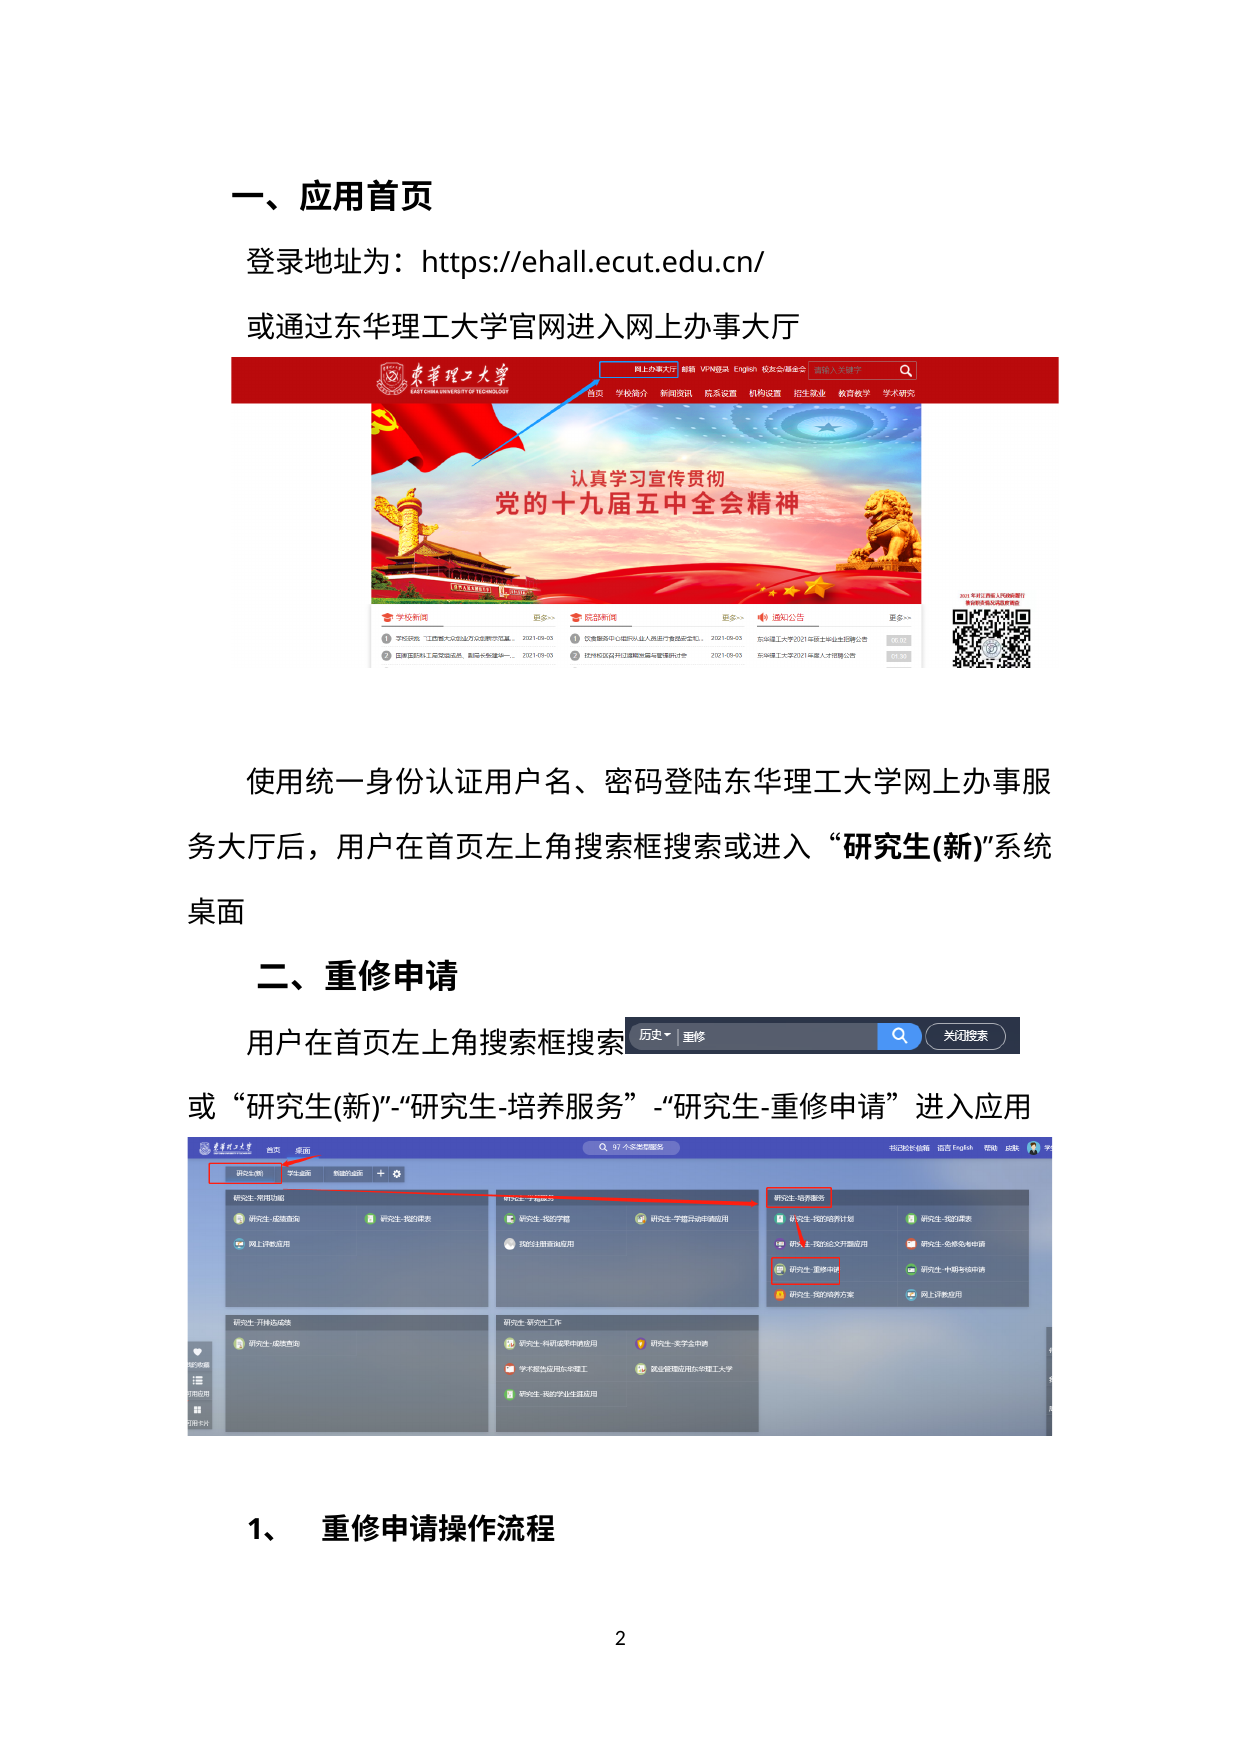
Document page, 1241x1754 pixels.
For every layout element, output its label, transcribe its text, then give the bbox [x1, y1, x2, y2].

text 二、重修申请 [187, 942, 1053, 1007]
picture [231, 357, 1059, 668]
text 或“研究生(新)”-“研究生-培养服务”-“研究生-重修申请”进入应用 [187, 1072, 1053, 1137]
list 重修申请操作流程 [247, 1494, 1053, 1559]
text 使用统一身份认证用户名、密码登陆东华理工大学网上办事服务大厅后，用户在首页左上角搜索框搜索或进入“研究生(新)”系统桌面 [187, 747, 1053, 942]
text 一、应用首页 [187, 162, 1053, 227]
text 或通过东华理工大学官网进入网上办事大厅 [187, 292, 1053, 357]
text 登录地址为：https://ehall.ecut.edu.cn/ [187, 227, 1053, 292]
picture [625, 1017, 1020, 1054]
picture [187, 1137, 1053, 1436]
